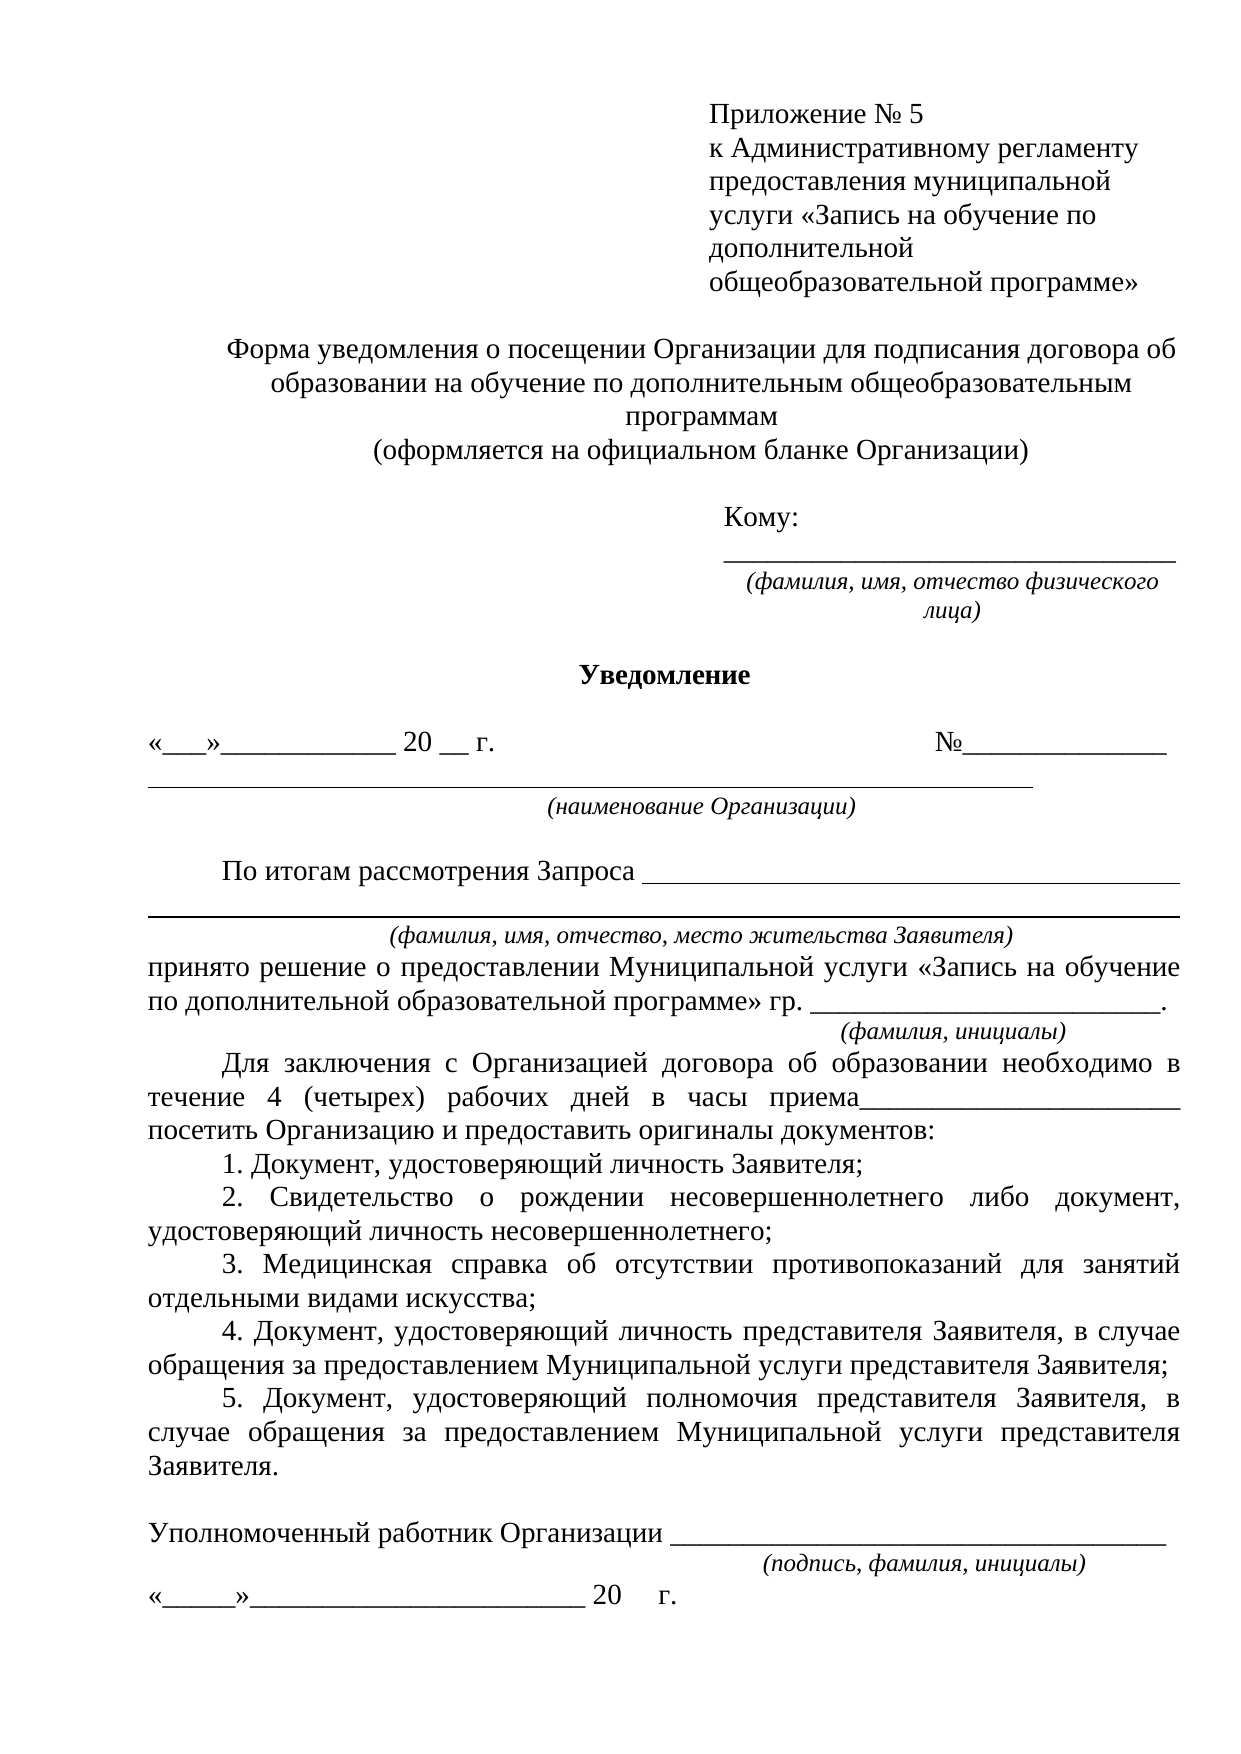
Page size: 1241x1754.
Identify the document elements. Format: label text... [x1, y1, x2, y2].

text 4. Документ, удостоверяющий личность представителя Заявителя, в случае обращения за предоставлением Муниципальной услуги представителя Заявителя; [148, 1313, 1181, 1381]
text Для заключения с Организацией договора об образовании необходимо в течение 4 (четырех) рабочих дней в часы приема______________________ посетить Организацию и предоставить оригиналы документов: [148, 1045, 1181, 1146]
text принято решение о предоставлении Муниципальной услуги «Запись на обучение по дополнительной образовательной программе» гр. ________________________. [148, 949, 1181, 1016]
text «___»____________ 20 __ г. №______________ [148, 724, 1181, 758]
text Уведомление [148, 657, 1181, 691]
text По итогам рассмотрения Запроса [148, 853, 1181, 921]
text (оформляется на официальном бланке Организации) [148, 432, 1181, 465]
text (фамилия, имя, отчество физического лица) [724, 566, 1181, 623]
text «_____»_______________________ 20 г. [148, 1577, 1181, 1611]
text Форма уведомления о посещении Организации для подписания договора об образовании на обучение по дополнительным общеобразовательным программам [222, 331, 1181, 432]
text (наименование Организации) [148, 791, 1181, 820]
text 1. Документ, удостоверяющий личность Заявителя; [148, 1146, 1181, 1179]
text (фамилия, инициалы) [148, 1016, 1181, 1045]
text 5. Документ, удостоверяющий полномочия представителя Заявителя, в случае обращения за предоставлением Муниципальной услуги представителя Заявителя. [148, 1381, 1181, 1481]
text (фамилия, имя, отчество, место жительства Заявителя) [148, 921, 1181, 949]
text 2. Свидетельство о рождении несовершеннолетнего либо документ, удостоверяющий личность несовершеннолетнего; [148, 1179, 1181, 1246]
text Приложение № 5 [709, 96, 1226, 130]
text Кому: _______________________________ [724, 499, 1181, 566]
text к Административному регламенту предоставления муниципальной услуги «Запись на обучение по дополнительной общеобразовательной программе» [709, 130, 1181, 298]
text (подпись, фамилия, инициалы) [148, 1548, 1181, 1577]
text 3. Медицинская справка об отсутствии противопоказаний для занятий отдельными видами искусства; [148, 1246, 1181, 1313]
text Уполномоченный работник Организации __________________________________ [148, 1515, 1181, 1548]
